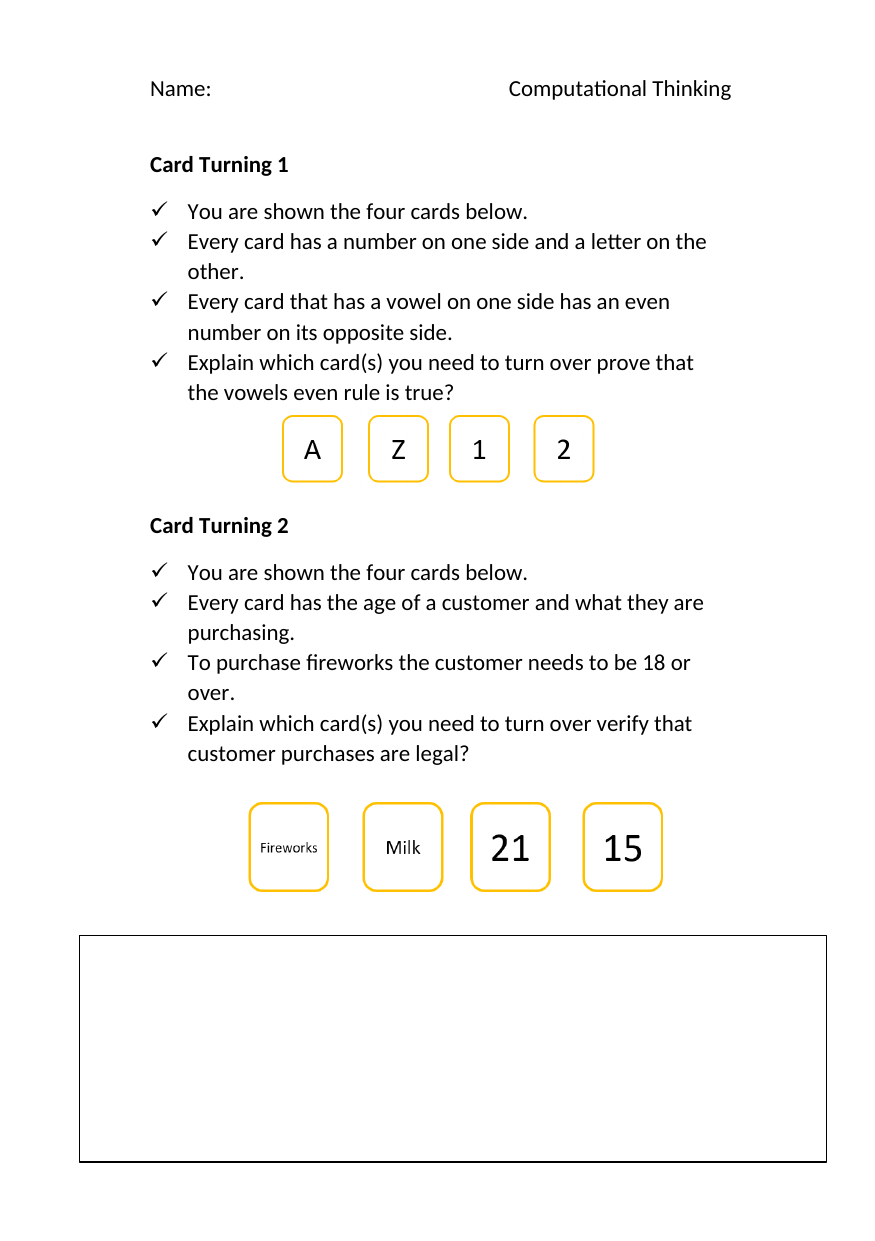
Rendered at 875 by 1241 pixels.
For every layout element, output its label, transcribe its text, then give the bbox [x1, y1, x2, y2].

picture [242, 799, 670, 895]
list Every card has a number on one side and a letter on the other. [150, 227, 724, 285]
text Card Turning 2 [150, 511, 724, 539]
list Explain which card(s) you need to turn over prove that the vowels even rule is true? [150, 348, 724, 406]
picture [267, 408, 607, 492]
list To purchase fireworks the customer needs to be 18 or over. [150, 648, 724, 707]
list You are shown the four cards below. [150, 558, 724, 586]
list You are shown the four cards below. [150, 197, 724, 225]
list Every card that has a vowel on one side has an even number on its opposite side. [150, 287, 724, 346]
list Every card has the age of a customer and what they are purchasing. [150, 588, 724, 646]
list Explain which card(s) you need to turn over verify that customer purchases are legal? [150, 709, 724, 767]
text Card Turning 1 [150, 150, 724, 178]
